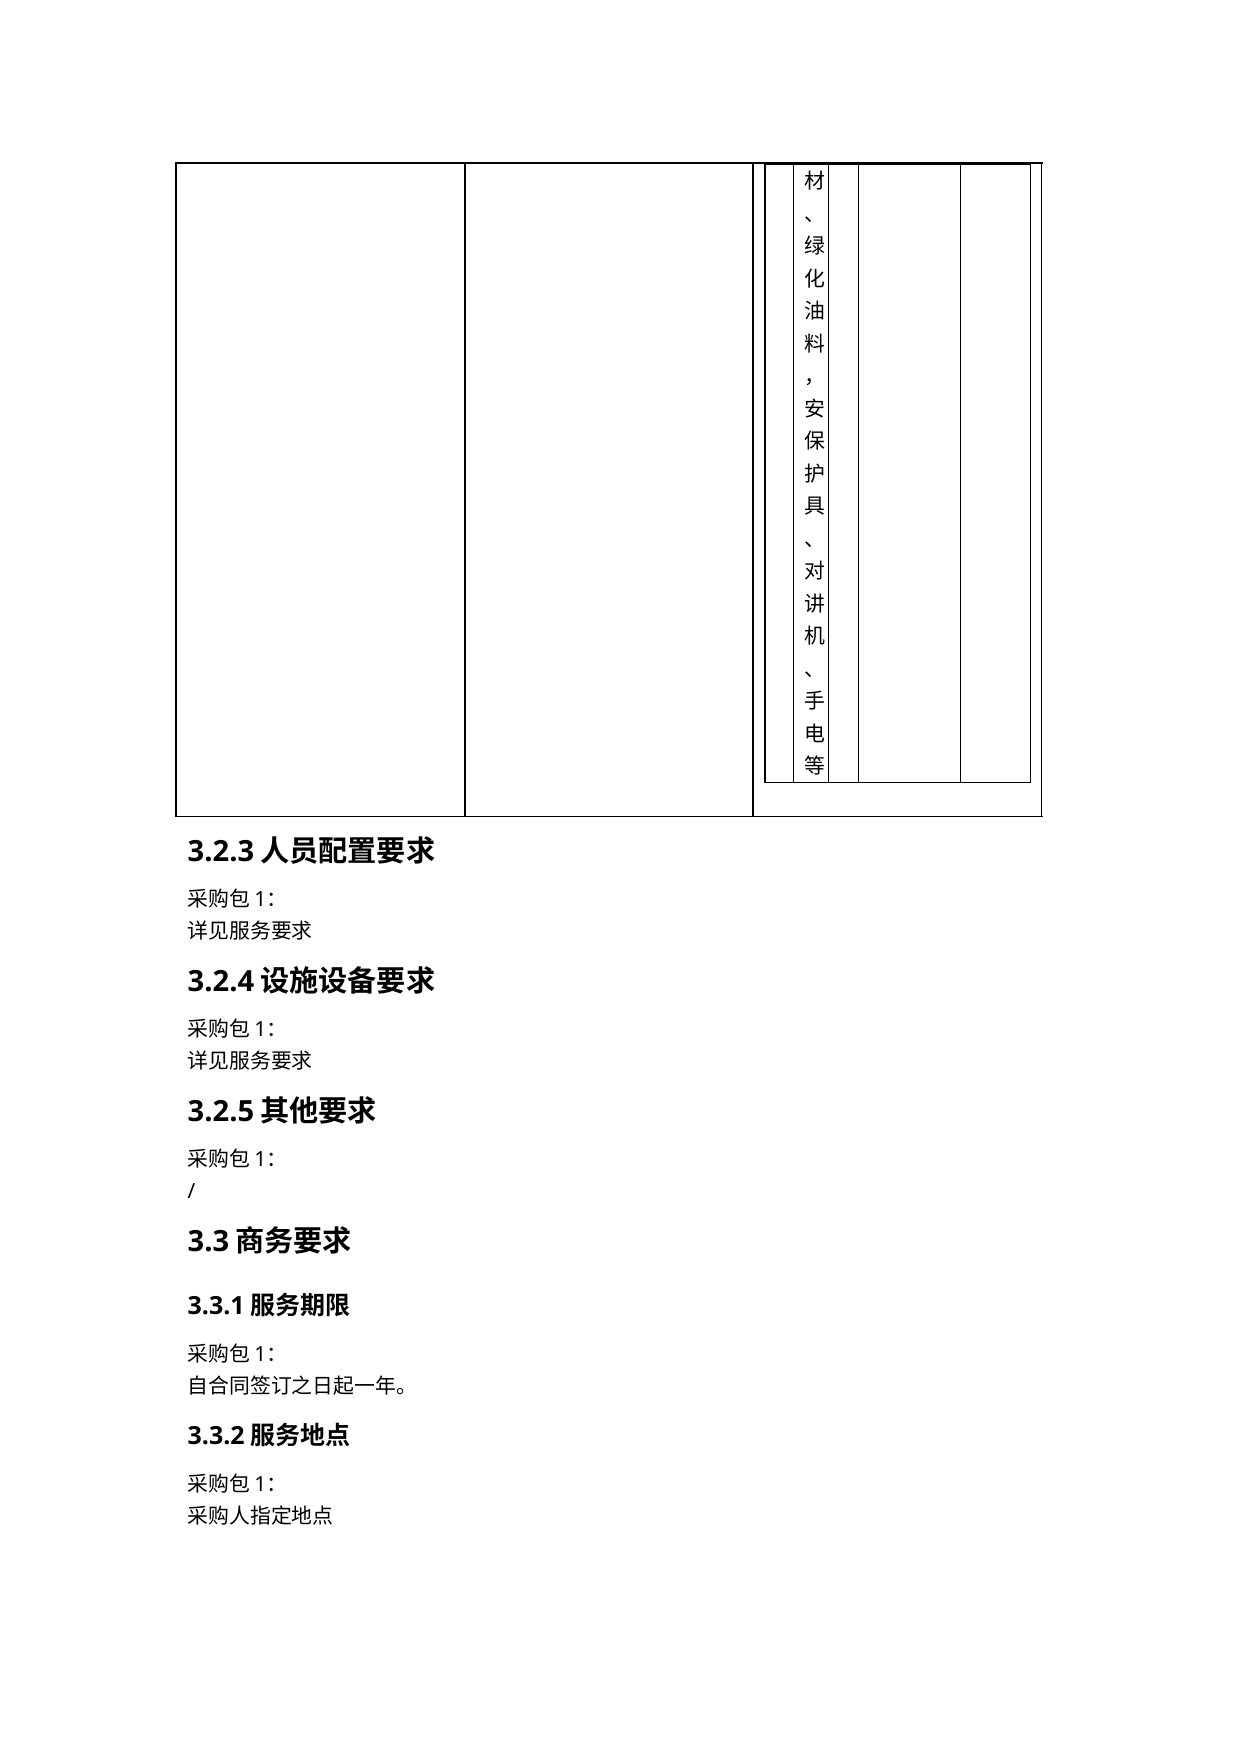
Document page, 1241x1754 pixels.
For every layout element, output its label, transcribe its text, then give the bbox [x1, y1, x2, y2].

text 采购包1： [187, 1337, 1053, 1370]
text / [187, 1175, 1053, 1207]
text 3.3商务要求 [187, 1207, 1053, 1272]
text 3.2.5其他要求 [187, 1077, 1053, 1142]
text 详见服务要求 [187, 915, 1053, 947]
text 详见服务要求 [187, 1045, 1053, 1077]
text 3.2.3人员配置要求 [187, 817, 1053, 882]
table_cell [466, 164, 752, 816]
text 3.3.2服务地点 [187, 1402, 1053, 1467]
text 采购包1： [187, 882, 1053, 915]
text 3.3.1服务期限 [187, 1272, 1053, 1337]
text 采购人指定地点 [187, 1500, 1053, 1532]
text 采购包1： [187, 1012, 1053, 1045]
text 自合同签订之日起一年。 [187, 1370, 1053, 1402]
table_cell 1 [177, 164, 464, 816]
text 采购包1： [187, 1142, 1053, 1175]
text 3.2.4设施设备要求 [187, 947, 1053, 1012]
text 采购包1： [187, 1467, 1053, 1500]
